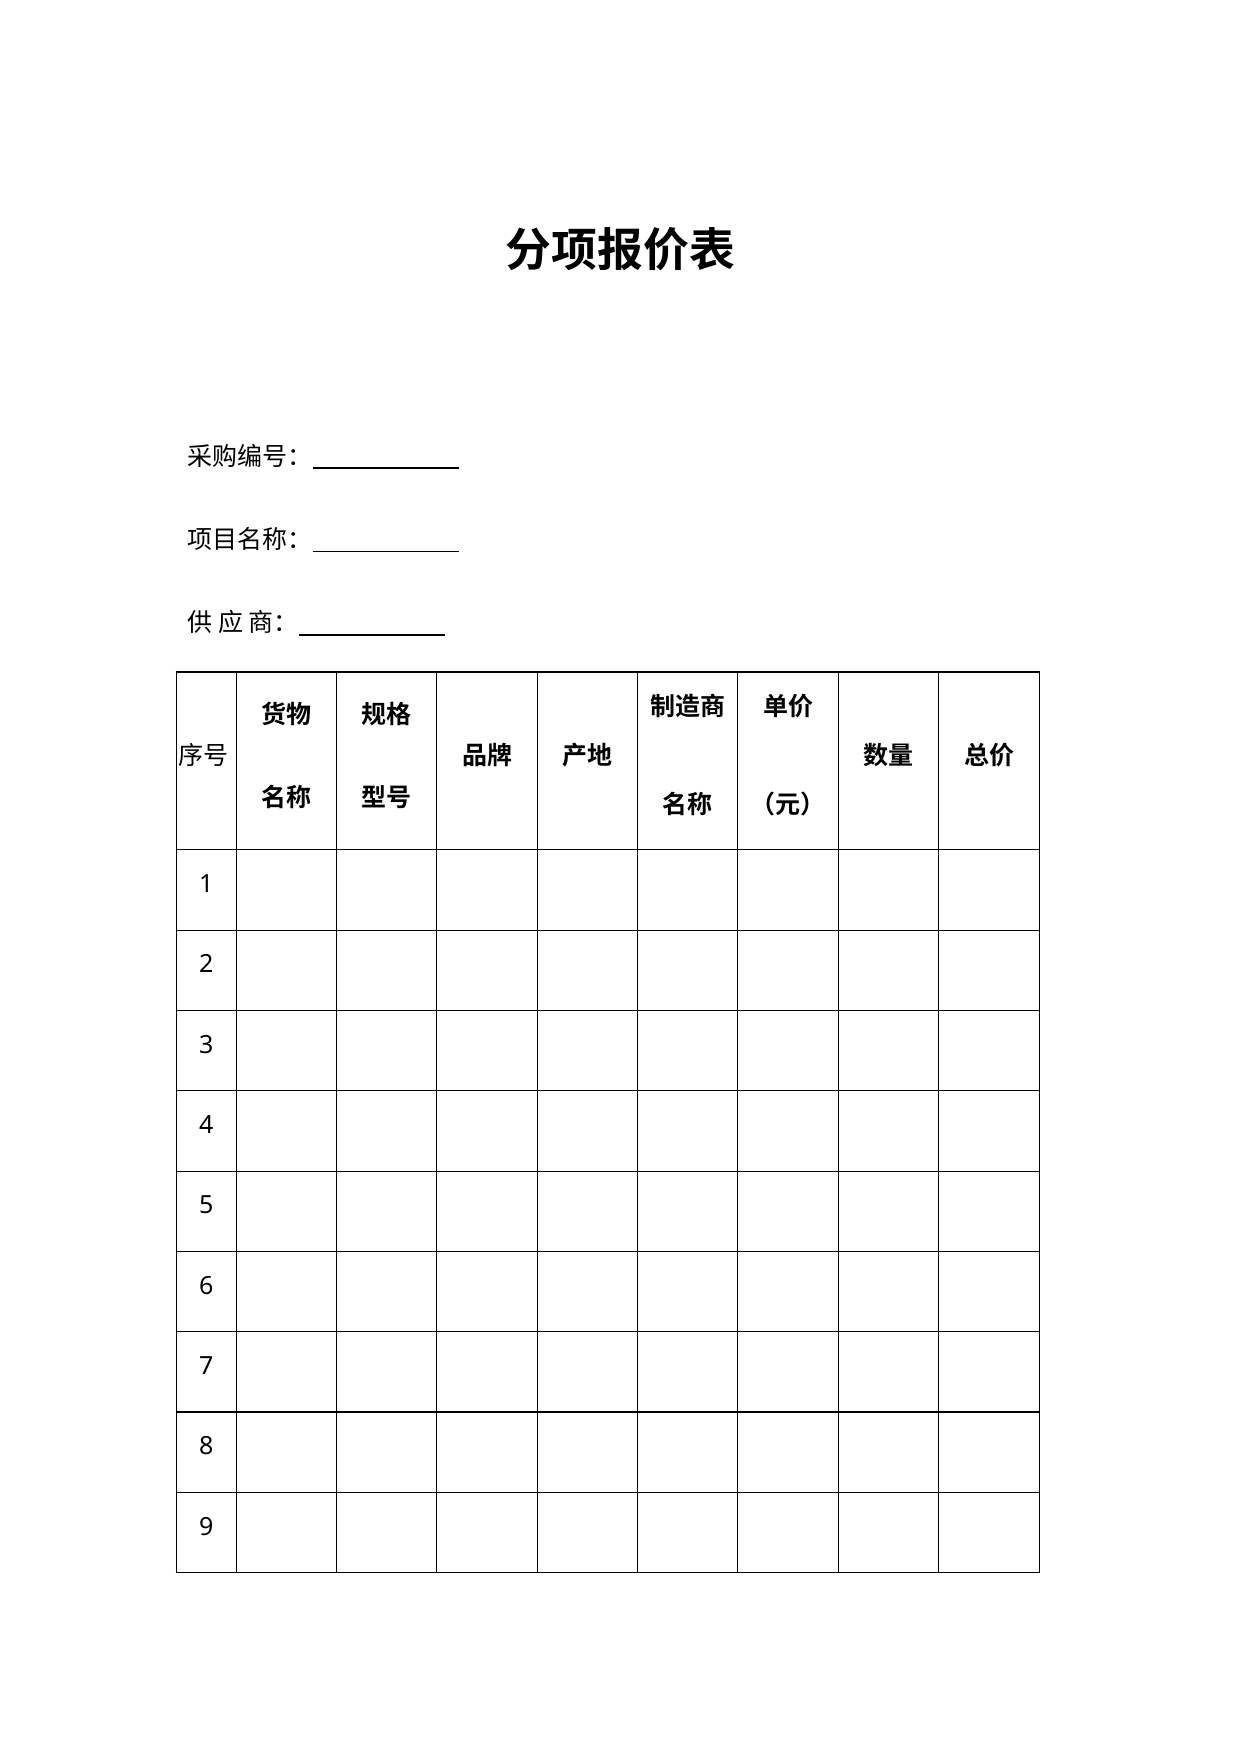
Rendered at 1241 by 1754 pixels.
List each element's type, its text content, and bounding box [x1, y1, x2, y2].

table_cell [237, 931, 336, 1010]
table_cell [939, 850, 1039, 929]
table_cell [337, 1413, 436, 1492]
table_cell [237, 1332, 336, 1411]
table_cell [538, 1252, 637, 1331]
table_cell [738, 1011, 838, 1090]
table_cell [638, 931, 737, 1010]
table_header 序号 [177, 673, 236, 849]
subtitle 分项报价表 [187, 197, 1053, 295]
table_cell [638, 1172, 737, 1251]
table_cell [738, 1413, 838, 1492]
table_cell 5 [177, 1172, 236, 1251]
table_cell 1 [177, 850, 236, 929]
table_cell [839, 1172, 938, 1251]
table_header 总价 [939, 673, 1039, 849]
text 供 应 商： [187, 588, 1053, 653]
table_cell 8 [177, 1413, 236, 1492]
table_cell [538, 850, 637, 929]
table_cell [538, 1493, 637, 1572]
table_cell 3 [177, 1011, 236, 1090]
table_header 数量 [839, 673, 938, 849]
table_cell [839, 931, 938, 1010]
table_cell [939, 1413, 1039, 1492]
table_cell [237, 1413, 336, 1492]
table_cell [939, 1091, 1039, 1171]
table_cell [638, 1091, 737, 1171]
table_cell [738, 1493, 838, 1572]
table_cell [237, 1011, 336, 1090]
table_cell [337, 1332, 436, 1411]
table_cell [437, 1332, 537, 1411]
table_cell 7 [177, 1332, 236, 1411]
table_cell [337, 931, 436, 1010]
table_cell [437, 931, 537, 1010]
table_cell [237, 1493, 336, 1572]
table_cell [738, 850, 838, 929]
table_cell [839, 850, 938, 929]
table_cell [738, 1332, 838, 1411]
table_header 货物 名称 [237, 673, 336, 849]
table_cell [638, 1332, 737, 1411]
table_cell [738, 1252, 838, 1331]
table_cell [337, 1252, 436, 1331]
table_cell [839, 1493, 938, 1572]
table_cell 2 [177, 931, 236, 1010]
table_cell [738, 931, 838, 1010]
table_cell 9 [177, 1493, 236, 1572]
table_cell [638, 1413, 737, 1492]
table_cell [437, 1413, 537, 1492]
table_cell [839, 1332, 938, 1411]
table_cell [337, 1493, 436, 1572]
table_cell [237, 1252, 336, 1331]
table_cell [939, 1172, 1039, 1251]
table_cell [337, 850, 436, 929]
table_header 单价（元） [738, 673, 838, 849]
table_cell [437, 850, 537, 929]
table_header 产地 [538, 673, 637, 849]
table_cell [437, 1252, 537, 1331]
table_header 规格 型号 [337, 673, 436, 849]
table_cell [738, 1091, 838, 1171]
table_cell [337, 1011, 436, 1090]
table_cell [237, 1172, 336, 1251]
table_cell [738, 1172, 838, 1251]
table_cell [437, 1091, 537, 1171]
table_cell [237, 850, 336, 929]
table_cell [638, 1493, 737, 1572]
table_cell [939, 1011, 1039, 1090]
table_cell [538, 1413, 637, 1492]
table_header 品牌 [437, 673, 537, 849]
table_cell [437, 1172, 537, 1251]
table_cell [839, 1413, 938, 1492]
table_cell [538, 931, 637, 1010]
text 采购编号： [187, 422, 1053, 487]
table_cell [638, 850, 737, 929]
table_cell [939, 1252, 1039, 1331]
table_cell [337, 1172, 436, 1251]
table_cell [237, 1091, 336, 1171]
table_cell 4 [177, 1091, 236, 1171]
table_cell [939, 1493, 1039, 1572]
table_cell [337, 1091, 436, 1171]
table_cell [839, 1011, 938, 1090]
table_cell [839, 1091, 938, 1171]
table_cell [437, 1011, 537, 1090]
table_cell [538, 1172, 637, 1251]
table_cell 6 [177, 1252, 236, 1331]
text 项目名称： [187, 505, 1053, 570]
table_cell [939, 931, 1039, 1010]
table_cell [638, 1252, 737, 1331]
table_cell [538, 1332, 637, 1411]
table_cell [839, 1252, 938, 1331]
table_header 制造商名称 [638, 673, 737, 849]
table_cell [437, 1493, 537, 1572]
table_cell [538, 1011, 637, 1090]
table_cell [939, 1332, 1039, 1411]
table_cell [538, 1091, 637, 1171]
table_cell [638, 1011, 737, 1090]
